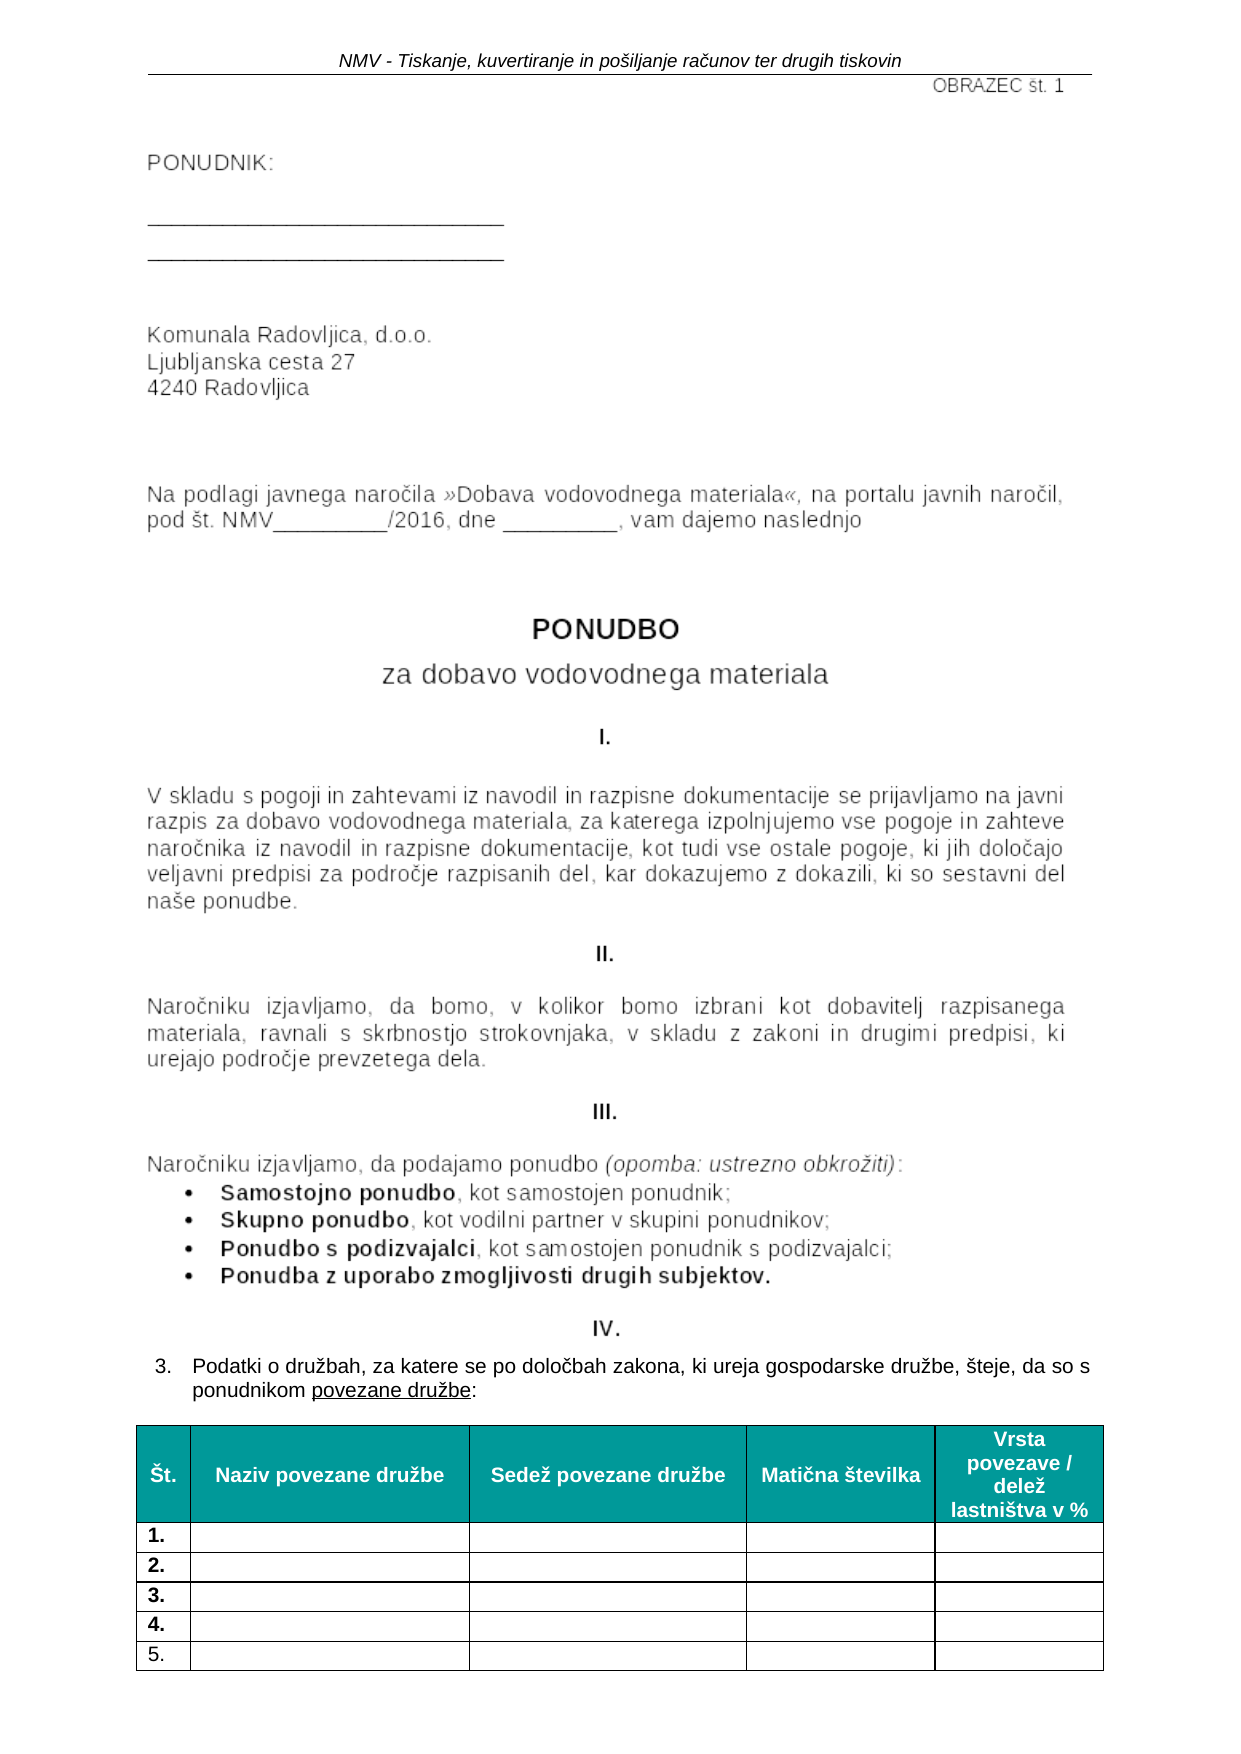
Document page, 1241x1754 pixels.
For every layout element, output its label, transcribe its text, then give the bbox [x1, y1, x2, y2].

table_cell [191, 1523, 469, 1552]
table_cell [936, 1523, 1103, 1552]
table_cell 1. [137, 1523, 190, 1552]
table_cell [191, 1553, 469, 1581]
table_cell [936, 1642, 1103, 1670]
table_cell [470, 1523, 746, 1552]
table_header Vrsta povezave / delež lastništva v % [936, 1426, 1103, 1522]
table_cell 4. [137, 1612, 190, 1641]
table_cell [747, 1553, 934, 1581]
table_header Matična številka [747, 1426, 934, 1522]
table_cell [747, 1523, 934, 1552]
table_cell [936, 1583, 1103, 1611]
table_cell [747, 1642, 934, 1670]
table_cell [470, 1612, 746, 1641]
table_cell 2. [137, 1553, 190, 1581]
table_header Sedež povezane družbe [470, 1426, 746, 1522]
table_cell 5. [137, 1642, 190, 1670]
list Podatki o družbah, za katere se po določbah zakona, ki ureja gospodarske družbe, šteje, da so s ponudnikom povezane družbe: [154, 1353, 1092, 1401]
table_cell 3. [137, 1583, 190, 1611]
table_cell [470, 1553, 746, 1581]
table_cell [936, 1612, 1103, 1641]
table_cell [191, 1583, 469, 1611]
table_cell [470, 1583, 746, 1611]
table_cell [191, 1642, 469, 1670]
table_cell [470, 1642, 746, 1670]
table_cell [747, 1583, 934, 1611]
table_cell [191, 1612, 469, 1641]
table_header Št. [137, 1426, 190, 1522]
table_cell [936, 1553, 1103, 1581]
table_header Naziv povezane družbe [191, 1426, 469, 1522]
table_cell [747, 1612, 934, 1641]
